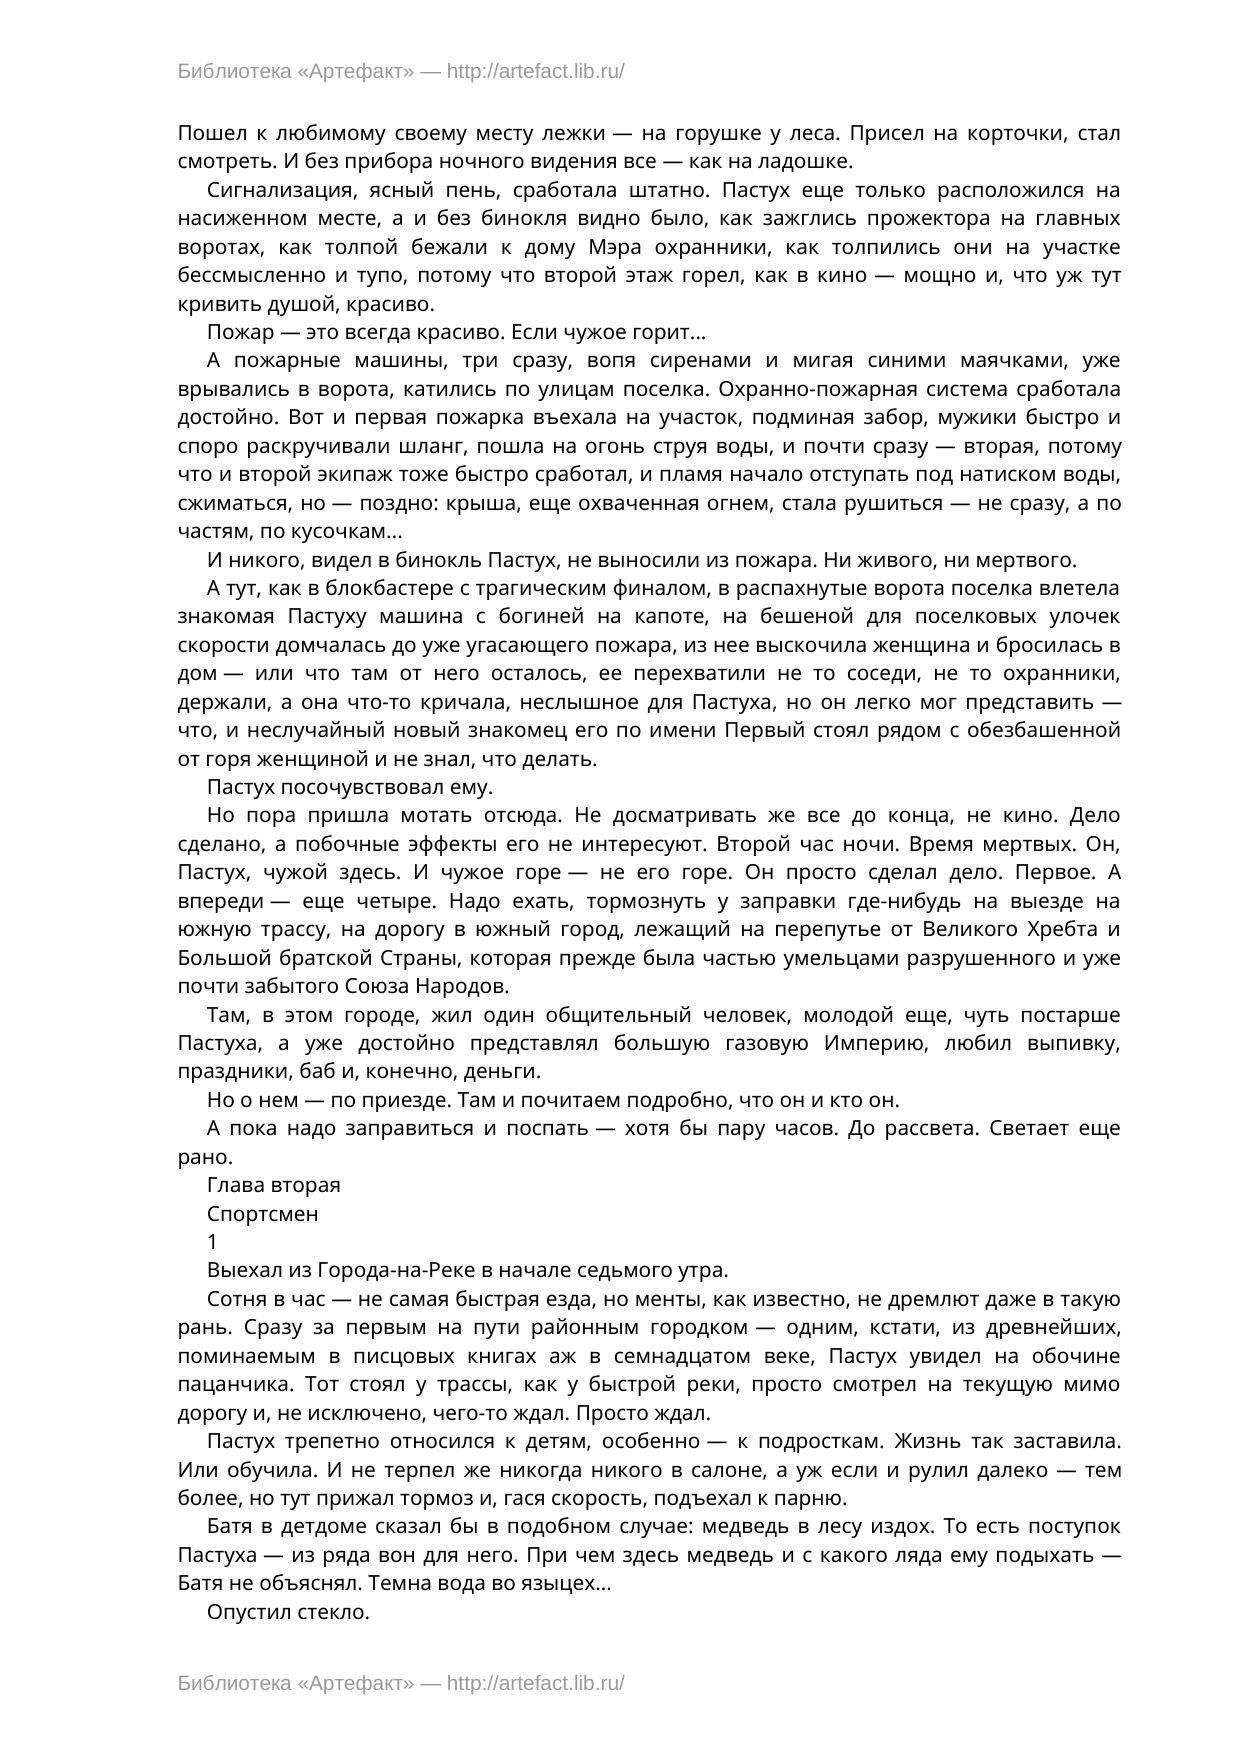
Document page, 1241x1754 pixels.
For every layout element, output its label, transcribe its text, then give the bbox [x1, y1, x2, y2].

text Опустил стекло. [177, 1597, 1122, 1625]
text Батя в детдоме сказал бы в подобном случае: медведь в лесу издох. То есть поступок Пастуха — из ряда вон для него. При чем здесь медведь и с какого ляда ему подыхать — Батя не объяснял. Темна вода во языцех... [177, 1512, 1122, 1597]
text А пока надо заправиться и поспать — хотя бы пару часов. До рассвета. Светает еще рано. [177, 1113, 1122, 1170]
text А пожарные машины, три сразу, вопя сиренами и мигая синими маячками, уже врывались в ворота, катились по улицам поселка. Охранно-пожарная система сработала достойно. Вот и первая пожарка въехала на участок, подминая забор, мужики быстро и споро раскручивали шланг, пошла на огонь струя воды, и почти сразу — вторая, потому что и второй экипаж тоже быстро сработал, и пламя начало отступать под натиском воды, сжиматься, но — поздно: крыша, еще охваченная огнем, стала рушиться — не сразу, а по частям, по кусочкам... [177, 346, 1122, 545]
text Пастух трепетно относился к детям, особенно — к подросткам. Жизнь так заставила. Или обучила. И не терпел же никогда никого в салоне, а уж если и рулил далеко — тем более, но тут прижал тормоз и, гася скорость, подъехал к парню. [177, 1426, 1122, 1512]
text Пожар — это всегда красиво. Если чужое горит... [177, 317, 1122, 346]
text Пастух посочувствовал ему. [177, 772, 1122, 801]
text Глава вторая [177, 1170, 1122, 1199]
text Спортсмен [177, 1199, 1122, 1227]
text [177, 118, 1122, 175]
text Но пора пришла мотать отсюда. Не досматривать же все до конца, не кино. Дело сделано, а побочные эффекты его не интересуют. Второй час ночи. Время мертвых. Он, Пастух, чужой здесь. И чужое горе — не его горе. Он просто сделал дело. Первое. А впереди — еще четыре. Надо ехать, тормознуть у заправки где-нибудь на выезде на южную трассу, на дорогу в южный город, лежащий на перепутье от Великого Хребта и Большой братской Страны, которая прежде была частью умельцами разрушенного и уже почти забытого Союза Народов. [177, 801, 1122, 1000]
text Но о нем — по приезде. Там и почитаем подробно, что он и кто он. [177, 1085, 1122, 1113]
text Сигнализация, ясный пень, сработала штатно. Пастух еще только расположился на насиженном месте, а и без бинокля видно было, как зажглись прожектора на главных воротах, как толпой бежали к дому Мэра охранники, как толпились они на участке бессмысленно и тупо, потому что второй этаж горел, как в кино — мощно и, что уж тут кривить душой, красиво. [177, 175, 1122, 317]
text А тут, как в блокбастере с трагическим финалом, в распахнутые ворота поселка влетела знакомая Пастуху машина с богиней на капоте, на бешеной для поселковых улочек скорости домчалась до уже угасающего пожара, из нее выскочила женщина и бросилась в дом — или что там от него осталось, ее перехватили не то соседи, не то охранники, держали, а она что-то кричала, неслышное для Пастуха, но он легко мог представить — что, и неслучайный новый знакомец его по имени Первый стоял рядом с обезбашенной от горя женщиной и не знал, что делать. [177, 573, 1122, 772]
text Выехал из Города-на-Реке в начале седьмого утра. [177, 1256, 1122, 1284]
text Сотня в час — не самая быстрая езда, но менты, как известно, не дремлют даже в такую рань. Сразу за первым на пути районным городком — одним, кстати, из древнейших, поминаемым в писцовых книгах аж в семнадцатом веке, Пастух увидел на обочине пацанчика. Тот стоял у трассы, как у быстрой реки, просто смотрел на текущую мимо дорогу и, не исключено, чего-то ждал. Просто ждал. [177, 1284, 1122, 1426]
text 1 [177, 1227, 1122, 1256]
text Там, в этом городе, жил один общительный человек, молодой еще, чуть постарше Пастуха, а уже достойно представлял большую газовую Империю, любил выпивку, праздники, баб и, конечно, деньги. [177, 1000, 1122, 1085]
text И никого, видел в бинокль Пастух, не выносили из пожара. Ни живого, ни мертвого. [177, 545, 1122, 573]
